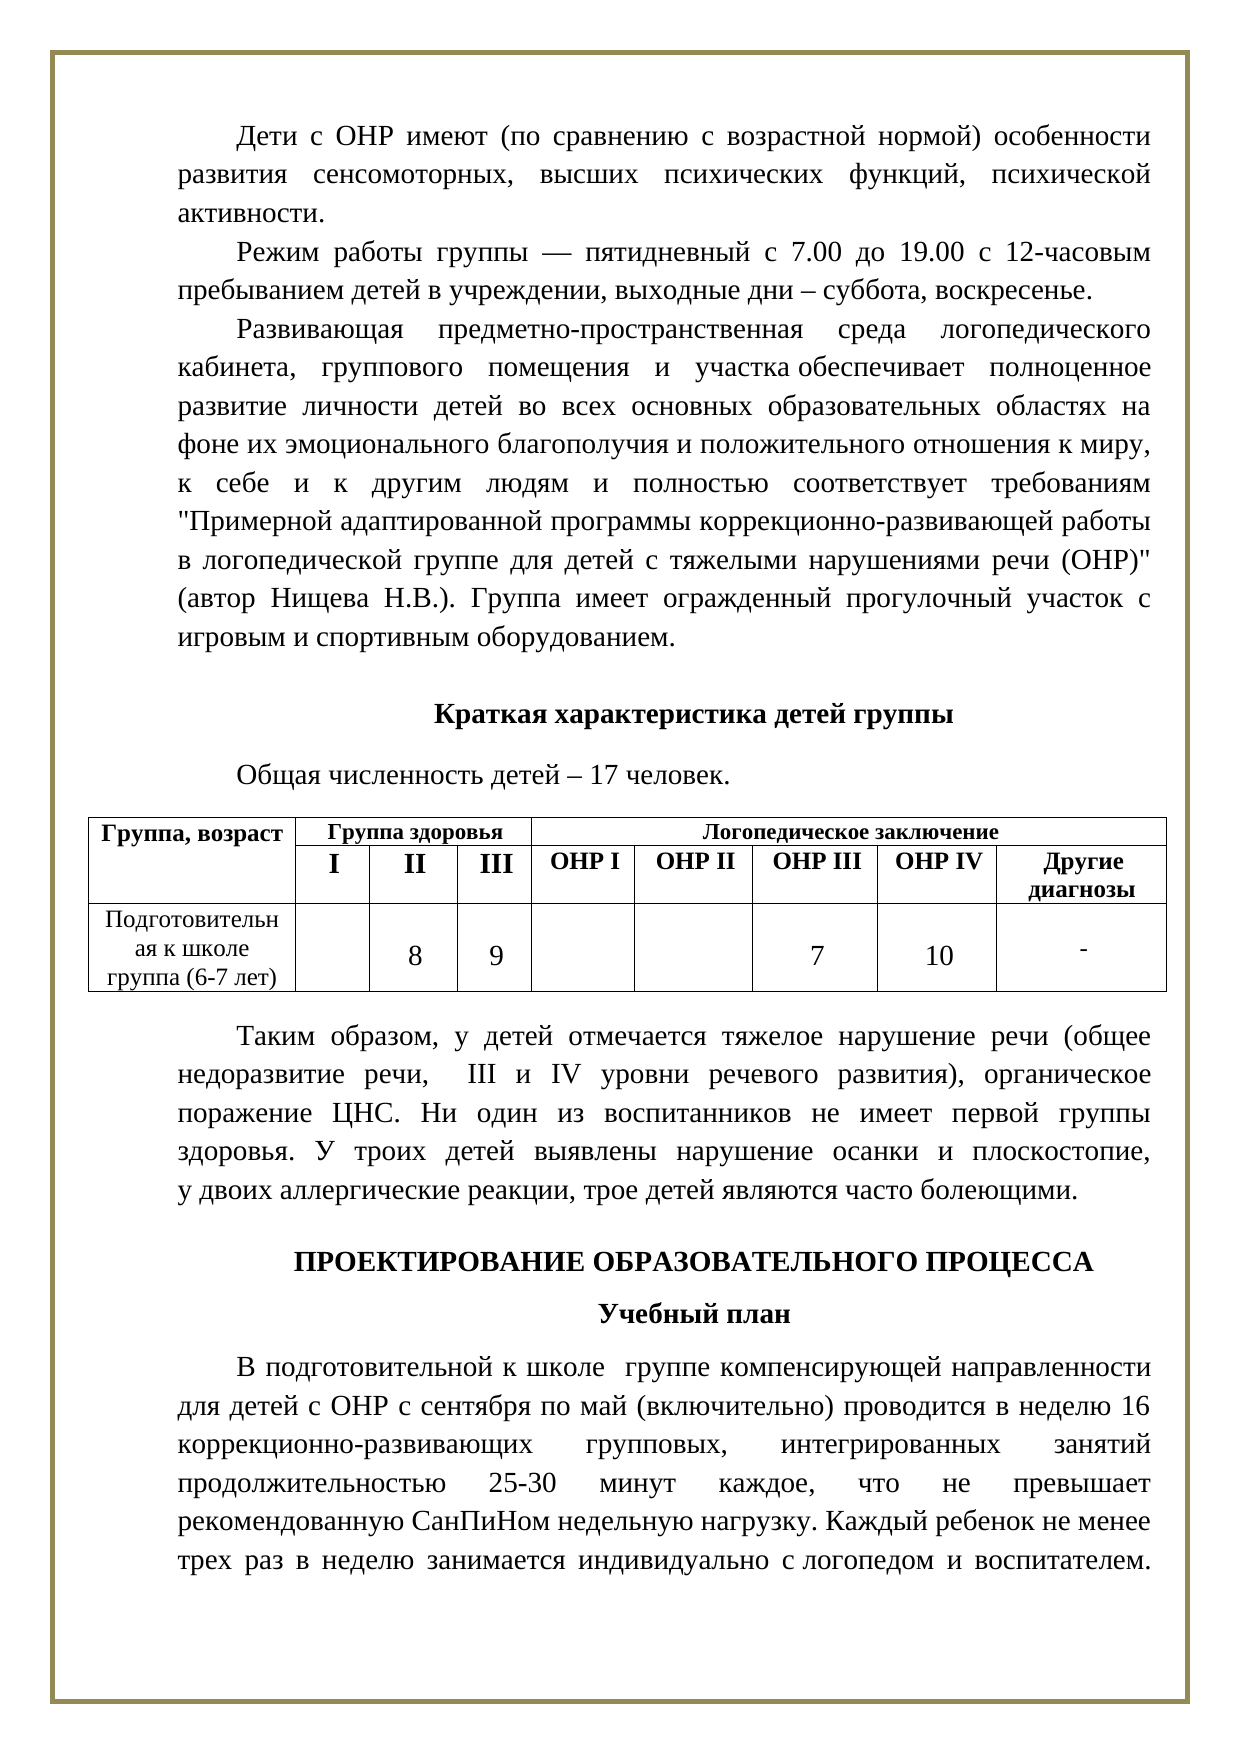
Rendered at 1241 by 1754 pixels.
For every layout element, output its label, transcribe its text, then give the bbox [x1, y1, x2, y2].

table_cell 7 [753, 904, 877, 991]
text Режим работы группы — пятидневный с 7.00 до 19.00 с 12-часовым пребыванием детей в учреждении, выходные дни – суббота, воскресенье. [177, 234, 1152, 306]
table_cell 10 [878, 904, 996, 991]
text Учебный план [177, 1297, 1152, 1330]
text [177, 1349, 1152, 1576]
text Развивающая предметно-пространственная среда логопедического кабинета, группового помещения и участка обеспечивает полноценное развитие личности детей во всех основных образовательных областях на фоне их эмоционального благополучия и положительного отношения к миру, к себе и к другим людям и полностью соответствует требованиям "Примерной адаптированной программы коррекционно-развивающей работы в логопедической группе для детей с тяжелыми нарушениями речи (ОНР)" (автор Нищева Н.В.). Группа имеет огражденный прогулочный участок с игровым и спортивным оборудованием. [177, 311, 1152, 653]
table_cell I [296, 846, 369, 903]
text Таким образом, у детей отмечается тяжелое нарушение речи (общее недоразвитие речи, III и IV уровни речевого развития), органическое поражение ЦНС. Ни один из воспитанников не имеет первой группы здоровья. У троих детей выявлены нарушение осанки и плоскостопие, у двоих аллергические реакции, трое детей являются часто болеющими. [177, 1018, 1152, 1205]
table_cell Другие диагнозы [997, 846, 1166, 903]
table_cell [296, 904, 369, 991]
table_cell 9 [458, 904, 531, 991]
table_cell III [458, 846, 531, 903]
table_cell Подготовительная к школе группа (6-7 лет) [89, 904, 295, 991]
text Общая численность детей – 17 человек. [177, 757, 1152, 790]
table_cell ОНР IV [878, 846, 996, 903]
table_header Группа, возраст [89, 818, 295, 903]
table_cell II [370, 846, 457, 903]
table_cell - [997, 904, 1166, 991]
table_header Группа здоровья [296, 818, 531, 845]
table_cell ОНР III [753, 846, 877, 903]
table_header Логопедическое заключение [532, 818, 1166, 845]
table_cell 8 [370, 904, 457, 991]
table_cell ОНР I [532, 846, 634, 903]
text Краткая характеристика детей группы [177, 696, 1152, 730]
table_cell [532, 904, 634, 991]
text ПРОЕКТИРОВАНИЕ ОБРАЗОВАТЕЛЬНОГО ПРОЦЕССА [177, 1244, 1152, 1277]
table_cell ОНР II [635, 846, 752, 903]
text Дети с ОНР имеют (по сравнению с возрастной нормой) особенности развития сенсомоторных, высших психических функций, психической активности. [177, 118, 1152, 229]
table_cell [635, 904, 752, 991]
